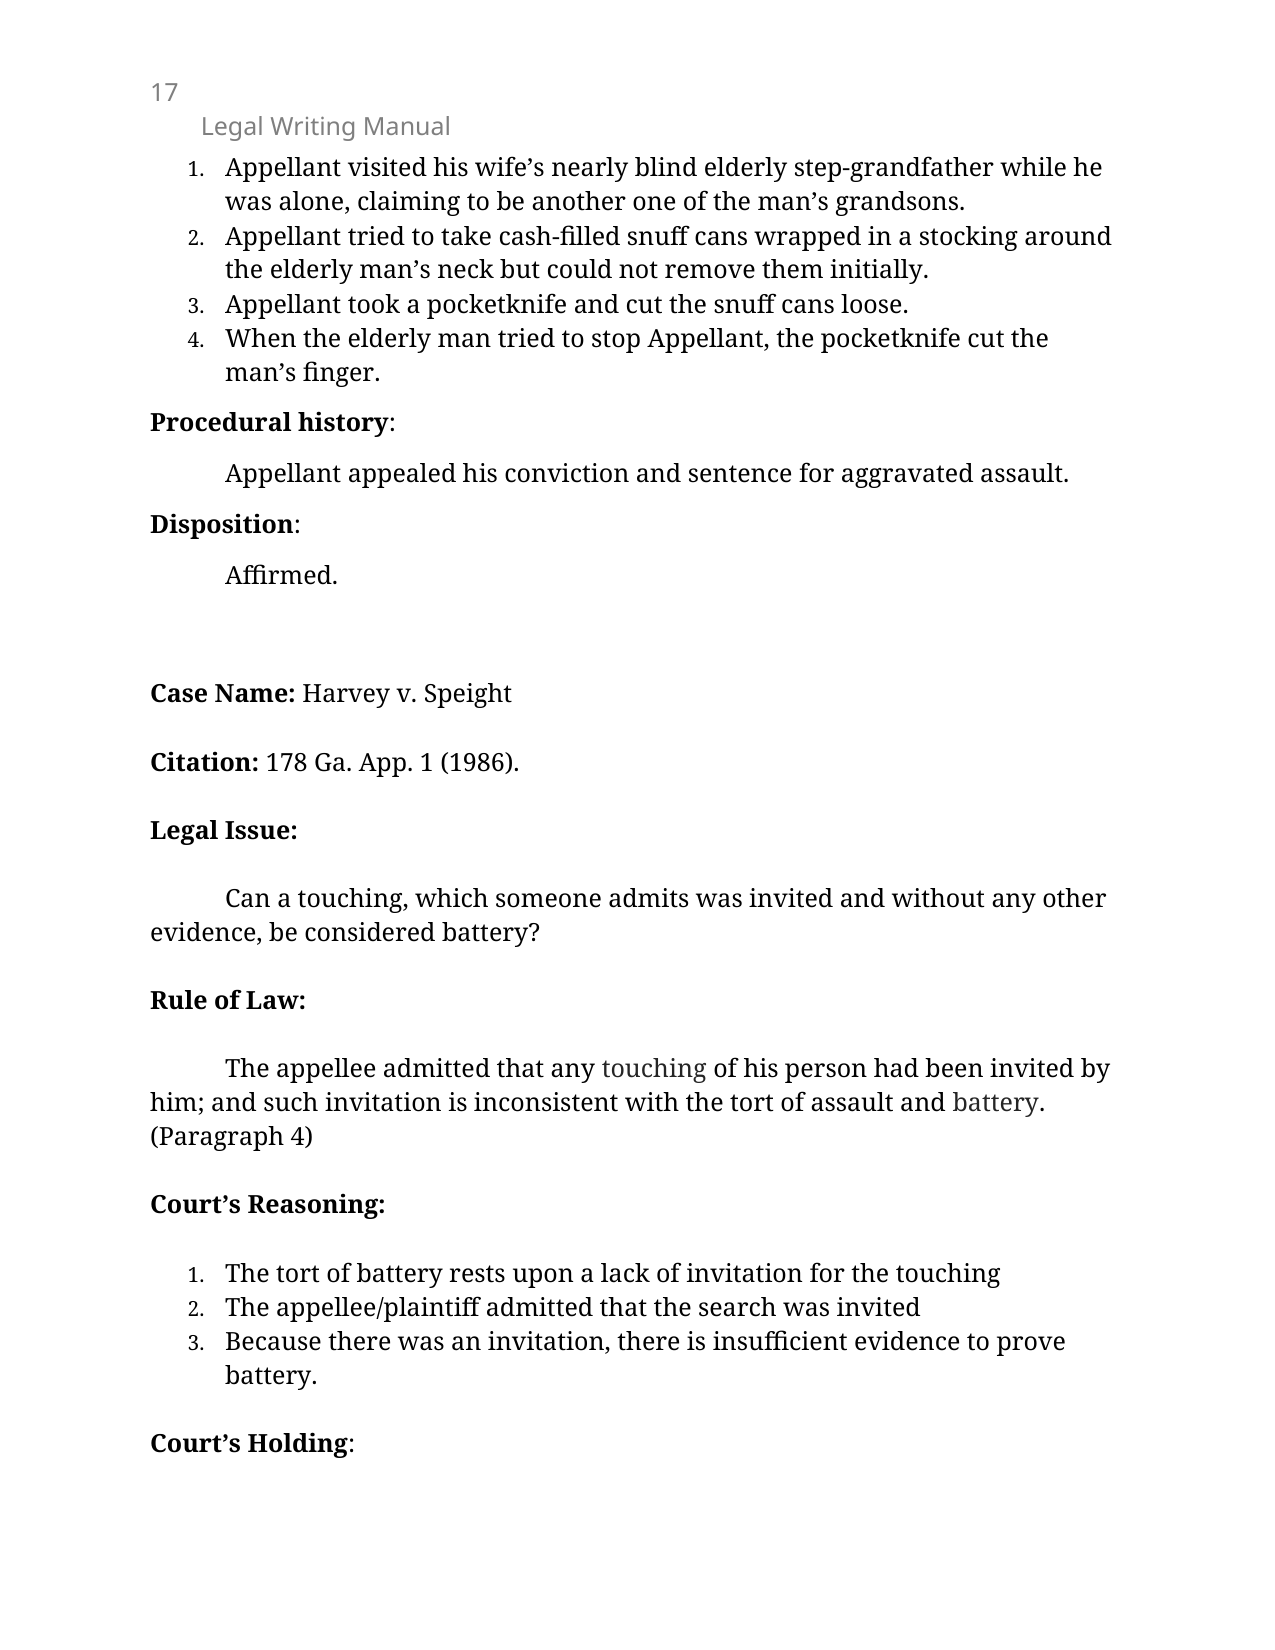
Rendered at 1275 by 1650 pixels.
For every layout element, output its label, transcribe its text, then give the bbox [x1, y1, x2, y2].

text Appellant appealed his conviction and sentence for aggravated assault. [225, 456, 1125, 490]
text Case Name: Harvey v. Speight [150, 676, 1125, 710]
list Appellant visited his wife’s nearly blind elderly step-grandfather while he was alone, claiming to be another one of the man’s grandsons. [187, 150, 1125, 218]
text Can a touching, which someone admits was invited and without any other evidence, be considered battery? [150, 881, 1125, 949]
list The appellee/plaintiff admitted that the search was invited [187, 1289, 1125, 1323]
list When the elderly man tried to stop Appellant, the pocketknife cut the man’s finger. [187, 320, 1125, 388]
text Rule of Law: [150, 983, 1125, 1017]
text Disposition: [150, 507, 1125, 541]
text Procedural history: [150, 405, 1125, 439]
text The appellee admitted that any touching of his person had been invited by him; and such invitation is inconsistent with the tort of assault and battery. (Paragraph 4) [150, 1051, 1125, 1153]
text Court’s Holding: [150, 1426, 1125, 1459]
list Because there was an invitation, there is insufficient evidence to prove battery. [187, 1323, 1125, 1391]
list Appellant tried to take cash-filled snuff cans wrapped in a stocking around the elderly man’s neck but could not remove them initially. [187, 218, 1125, 286]
text Affirmed. [150, 557, 1125, 591]
list Appellant took a pocketknife and cut the snuff cans loose. [187, 286, 1125, 320]
list The tort of battery rests upon a lack of invitation for the touching [187, 1255, 1125, 1289]
text Court’s Reasoning: [150, 1187, 1125, 1221]
text Legal Issue: [150, 812, 1125, 846]
text Citation: 178 Ga. App. 1 (1986). [150, 744, 1125, 778]
